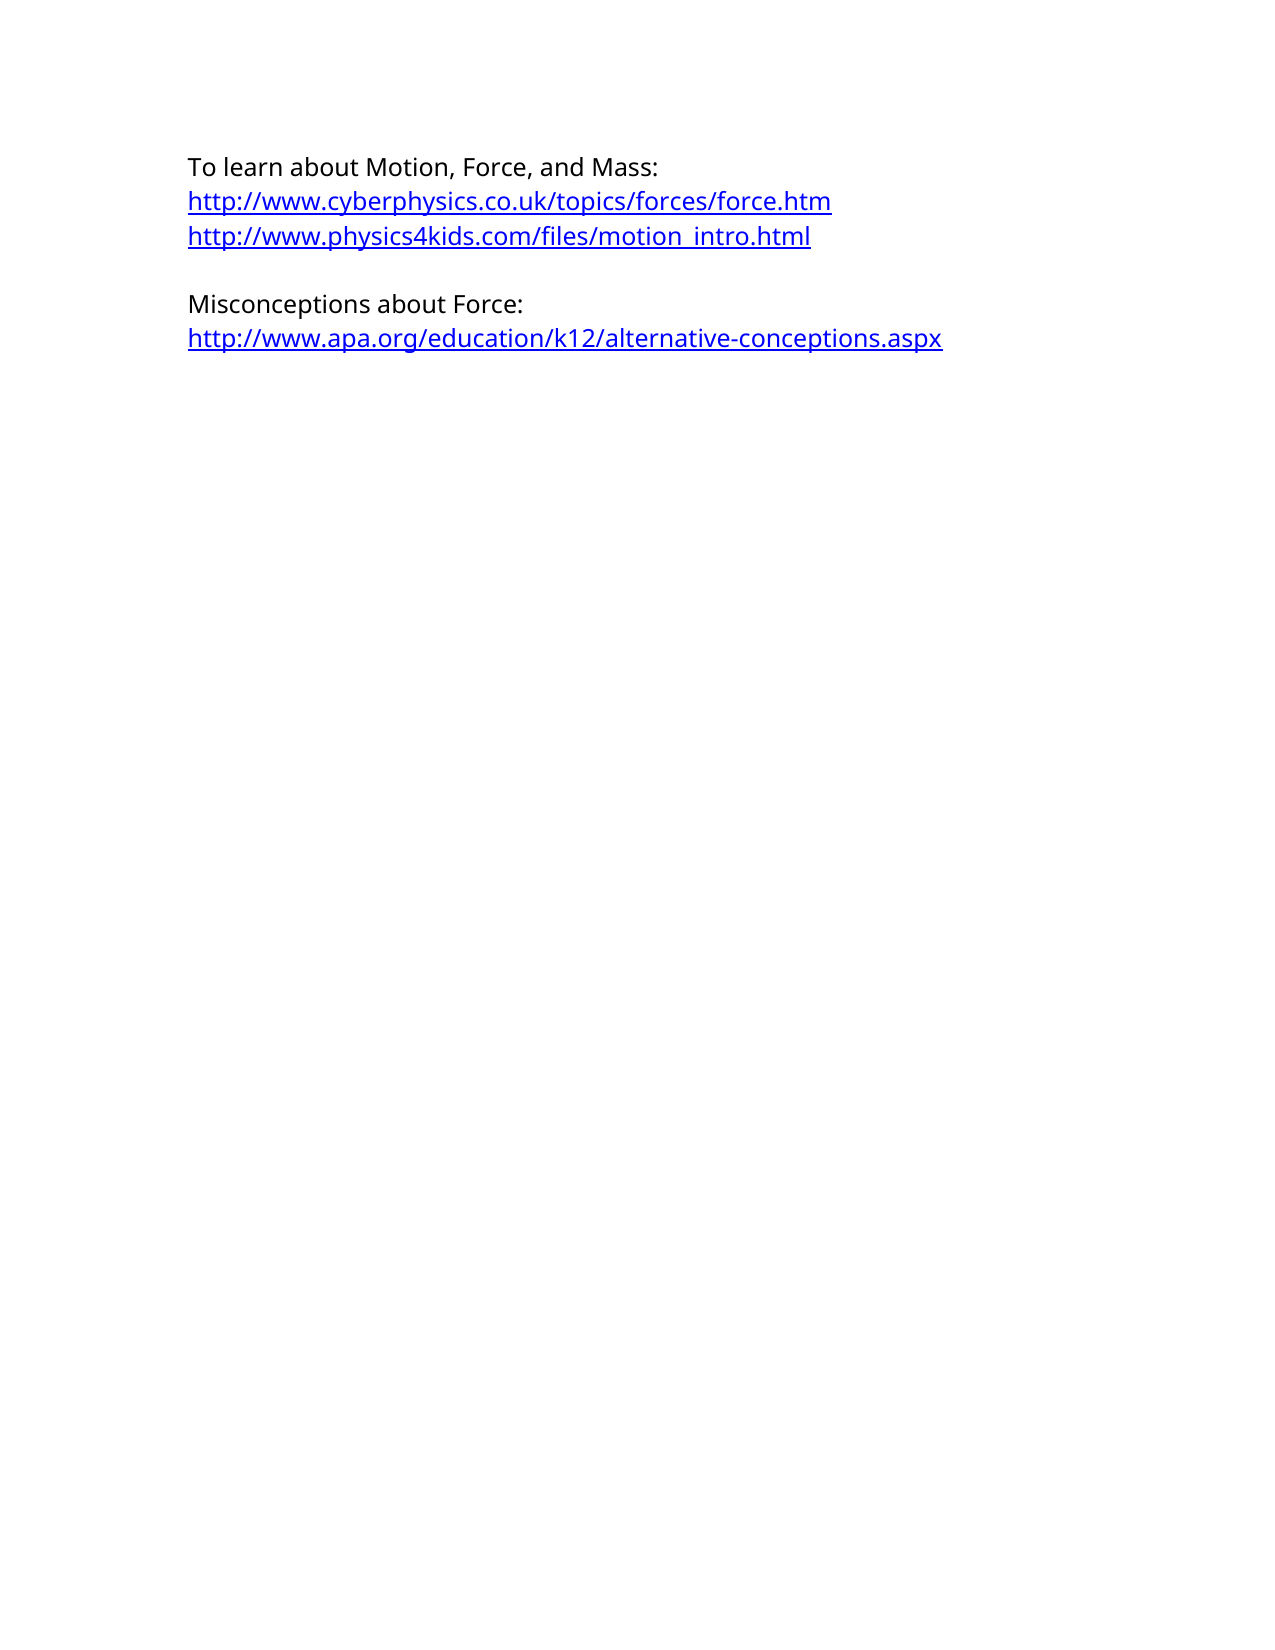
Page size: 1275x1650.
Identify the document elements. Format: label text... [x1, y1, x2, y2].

text http://www.cyberphysics.co.uk/topics/forces/force.htm [187, 184, 1087, 218]
text Misconceptions about Force: [187, 286, 1087, 320]
text To learn about Motion, Force, and Mass: [187, 150, 1087, 184]
text http://www.physics4kids.com/files/motion_intro.html [187, 218, 1087, 252]
text http://www.apa.org/education/k12/alternative-conceptions.aspx [187, 320, 1087, 354]
